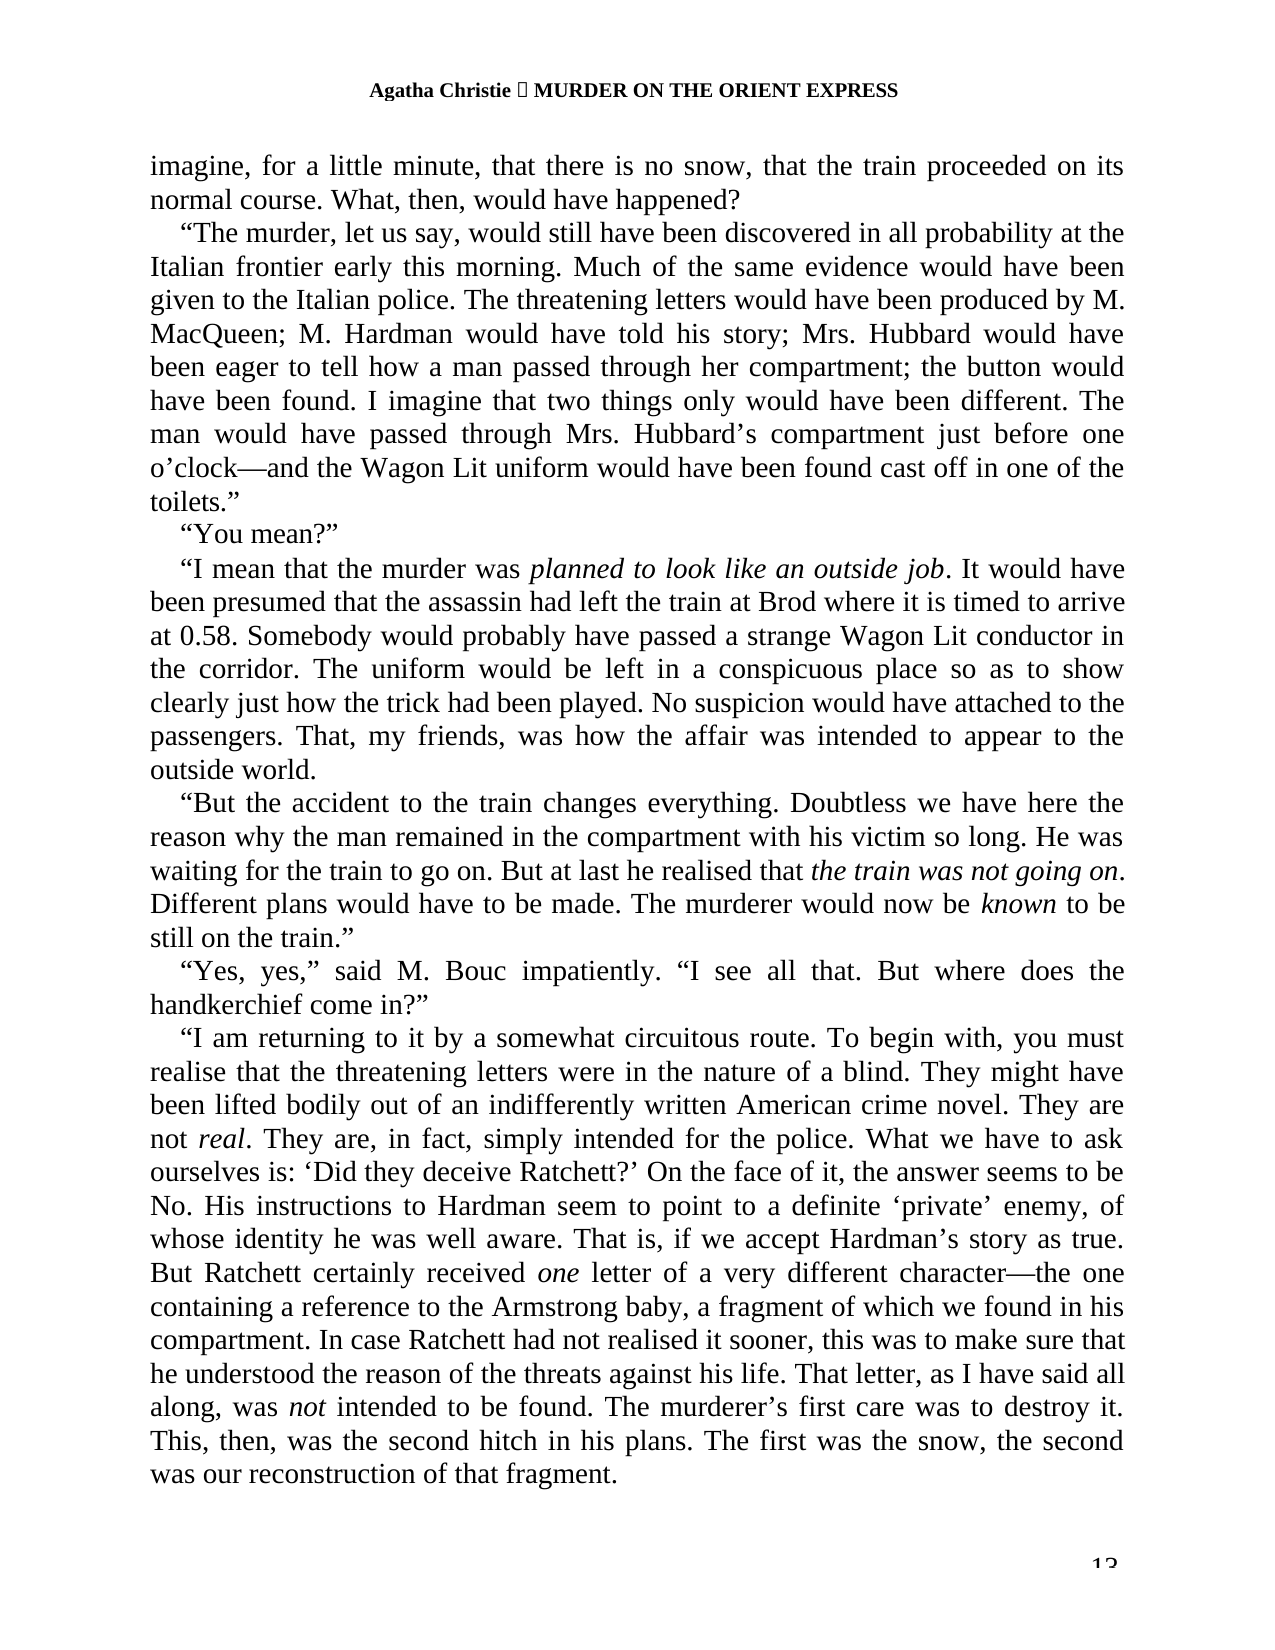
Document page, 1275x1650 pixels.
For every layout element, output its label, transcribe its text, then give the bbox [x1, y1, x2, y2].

text “But the accident to the train changes everything. Doubtless we have here the reason why the man remained in the compartment with his victim so long. He was waiting for the train to go on. But at last he realised that the train was not going on. Different plans would have to be made. The murderer would now be known to be still on the train.” [150, 786, 1126, 953]
text “Yes, yes,” said M. Bouc impatiently. “I see all that. But where does the handkerchief come in?” [150, 953, 1125, 1020]
text “The murder, let us say, would still have been discovered in all probability at the Italian frontier early this morning. Much of the same evidence would have been given to the Italian police. The threatening letters would have been produced by M. MacQueen; M. Hardman would have told his story; Mrs. Hubbard would have been eager to tell how a man passed through her compartment; the button would have been found. I imagine that two things only would have been different. The man would have passed through Mrs. Hubbard’s compartment just before one o’clock—and the Wagon Lit uniform would have been found cast off in one of the toilets.” [150, 215, 1126, 517]
text “I am returning to it by a somewhat circuitous route. To begin with, you must realise that the threatening letters were in the nature of a blind. They might have been lifted bodily out of an indifferently written American crime novel. They are not real. They are, in fact, simply intended for the police. What we have to ask ourselves is: ‘Did they deceive Ratchett?’ On the face of it, the answer seems to be No. His instructions to Hardman seem to point to a definite ‘private’ enemy, of whose identity he was well aware. That is, if we accept Hardman’s story as true. But Ratchett certainly received one letter of a very different character—the one containing a reference to the Armstrong baby, a fragment of which we found in his compartment. In case Ratchett had not realised it sooner, this was to make sure that he understood the reason of the threats against his life. That letter, as I have said all along, was not intended to be found. The murderer’s first care was to destroy it. This, then, was the second hitch in his plans. The first was the snow, the second was our reconstruction of that fragment. [150, 1020, 1125, 1490]
text imagine, for a little minute, that there is no snow, that the train proceeded on its normal course. What, then, would have happened? [150, 148, 1125, 215]
text “I mean that the murder was planned to look like an outside job. It would have been presumed that the assassin had left the train at Brod where it is timed to arrive at 0.58. Somebody would probably have passed a strange Wagon Lit conductor in the corridor. The uniform would be left in a conspicuous place so as to show clearly just how the trick had been played. No suspicion would have attached to the passengers. That, my friends, was how the affair was intended to appear to the outside world. [150, 551, 1126, 786]
text “You mean?” [180, 517, 1137, 551]
